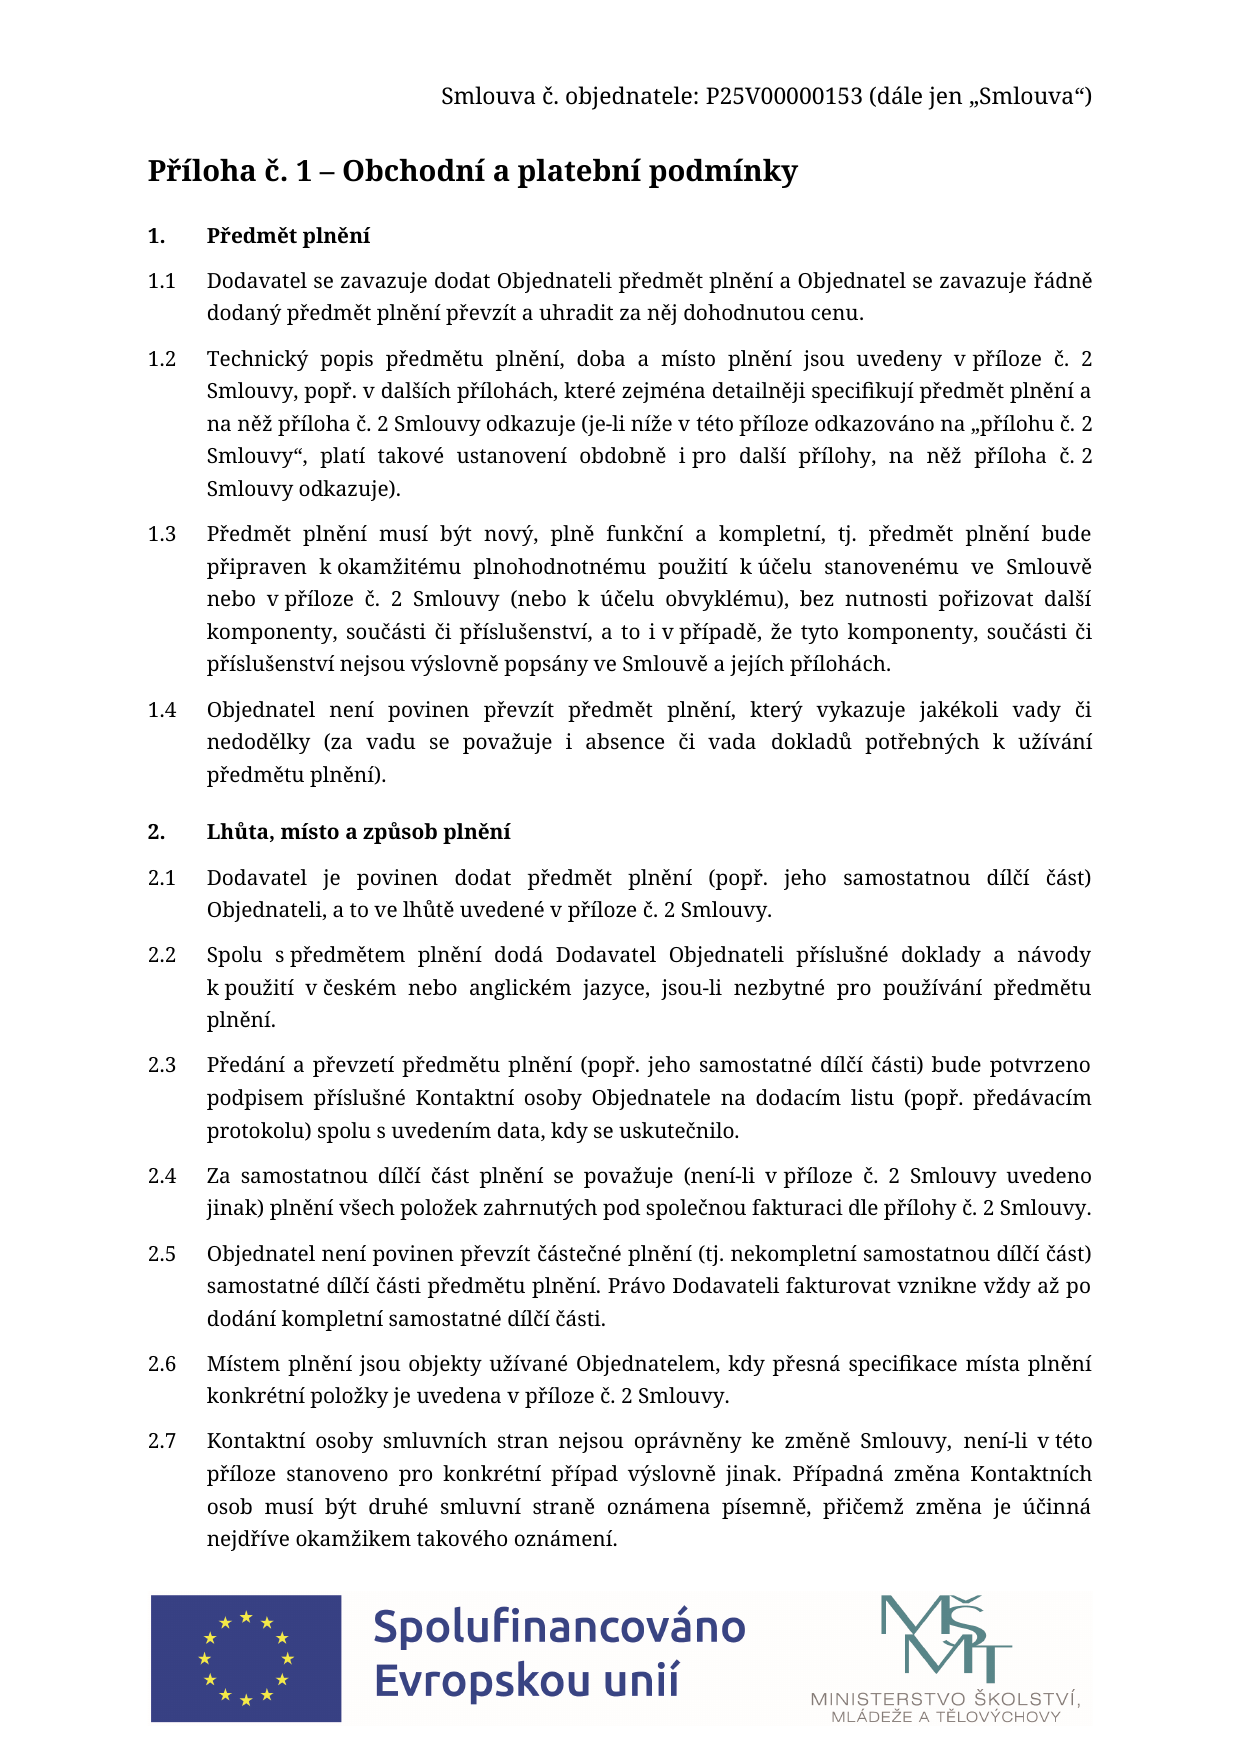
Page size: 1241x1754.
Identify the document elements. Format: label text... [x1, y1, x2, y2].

list Místem plnění jsou objekty užívané Objednatelem, kdy přesná specifikace místa plnění konkrétní položky je uvedena v příloze č. 2 Smlouvy. [148, 1349, 1093, 1410]
list Dodavatel se zavazuje dodat Objednateli předmět plnění a Objednatel se zavazuje řádně dodaný předmět plnění převzít a uhradit za něj dohodnutou cenu. [148, 266, 1093, 327]
list Objednatel není povinen převzít částečné plnění (tj. nekompletní samostatnou dílčí část) samostatné dílčí části předmětu plnění. Právo Dodavateli fakturovat vznikne vždy až po dodání kompletní samostatné dílčí části. [148, 1239, 1093, 1332]
list Dodavatel je povinen dodat předmět plnění (popř. jeho samostatnou dílčí část) Objednateli, a to ve lhůtě uvedené v příloze č. 2 Smlouvy. [148, 863, 1093, 924]
picture [147, 1591, 1093, 1726]
list Předmět plnění musí být nový, plně funkční a kompletní, tj. předmět plnění bude připraven k okamžitému plnohodnotnému použití k účelu stanovenému ve Smlouvě nebo v příloze č. 2 Smlouvy (nebo k účelu obvyklému), bez nutnosti pořizovat další komponenty, součásti či příslušenství, a to i v případě, že tyto komponenty, součásti či příslušenství nejsou výslovně popsány ve Smlouvě a jejích přílohách. [148, 519, 1093, 678]
list Objednatel není povinen převzít předmět plnění, který vykazuje jakékoli vady či nedodělky (za vadu se považuje i absence či vada dokladů potřebných k užívání předmětu plnění). [148, 695, 1093, 788]
list Spolu s předmětem plnění dodá Dodavatel Objednateli příslušné doklady a návody k použití v českém nebo anglickém jazyce, jsou-li nezbytné pro používání předmětu plnění. [148, 940, 1093, 1034]
list Předání a převzetí předmětu plnění (popř. jeho samostatné dílčí části) bude potvrzeno podpisem příslušné Kontaktní osoby Objednatele na dodacím listu (popř. předávacím protokolu) spolu s uvedením data, kdy se uskutečnilo. [148, 1051, 1093, 1144]
text Příloha č. 1 – Obchodní a platební podmínky [148, 150, 1093, 190]
list Předmět plnění [148, 221, 1093, 249]
list Kontaktní osoby smluvních stran nejsou oprávněny ke změně Smlouvy, není-li v této příloze stanoveno pro konkrétní případ výslovně jinak. Případná změna Kontaktních osob musí být druhé smluvní straně oznámena písemně, přičemž změna je účinná nejdříve okamžikem takového oznámení. [148, 1427, 1093, 1553]
list Za samostatnou dílčí část plnění se považuje (není-li v příloze č. 2 Smlouvy uvedeno jinak) plnění všech položek zahrnutých pod společnou fakturaci dle přílohy č. 2 Smlouvy. [148, 1161, 1093, 1222]
list Lhůta, místo a způsob plnění [148, 817, 1093, 846]
list Technický popis předmětu plnění, doba a místo plnění jsou uvedeny v příloze č. 2 Smlouvy, popř. v dalších přílohách, které zejména detailněji specifikují předmět plnění a na něž příloha č. 2 Smlouvy odkazuje (je-li níže v této příloze odkazováno na „přílohu č. 2 Smlouvy“, platí takové ustanovení obdobně i pro další přílohy, na něž příloha č. 2 Smlouvy odkazuje). [148, 344, 1093, 502]
